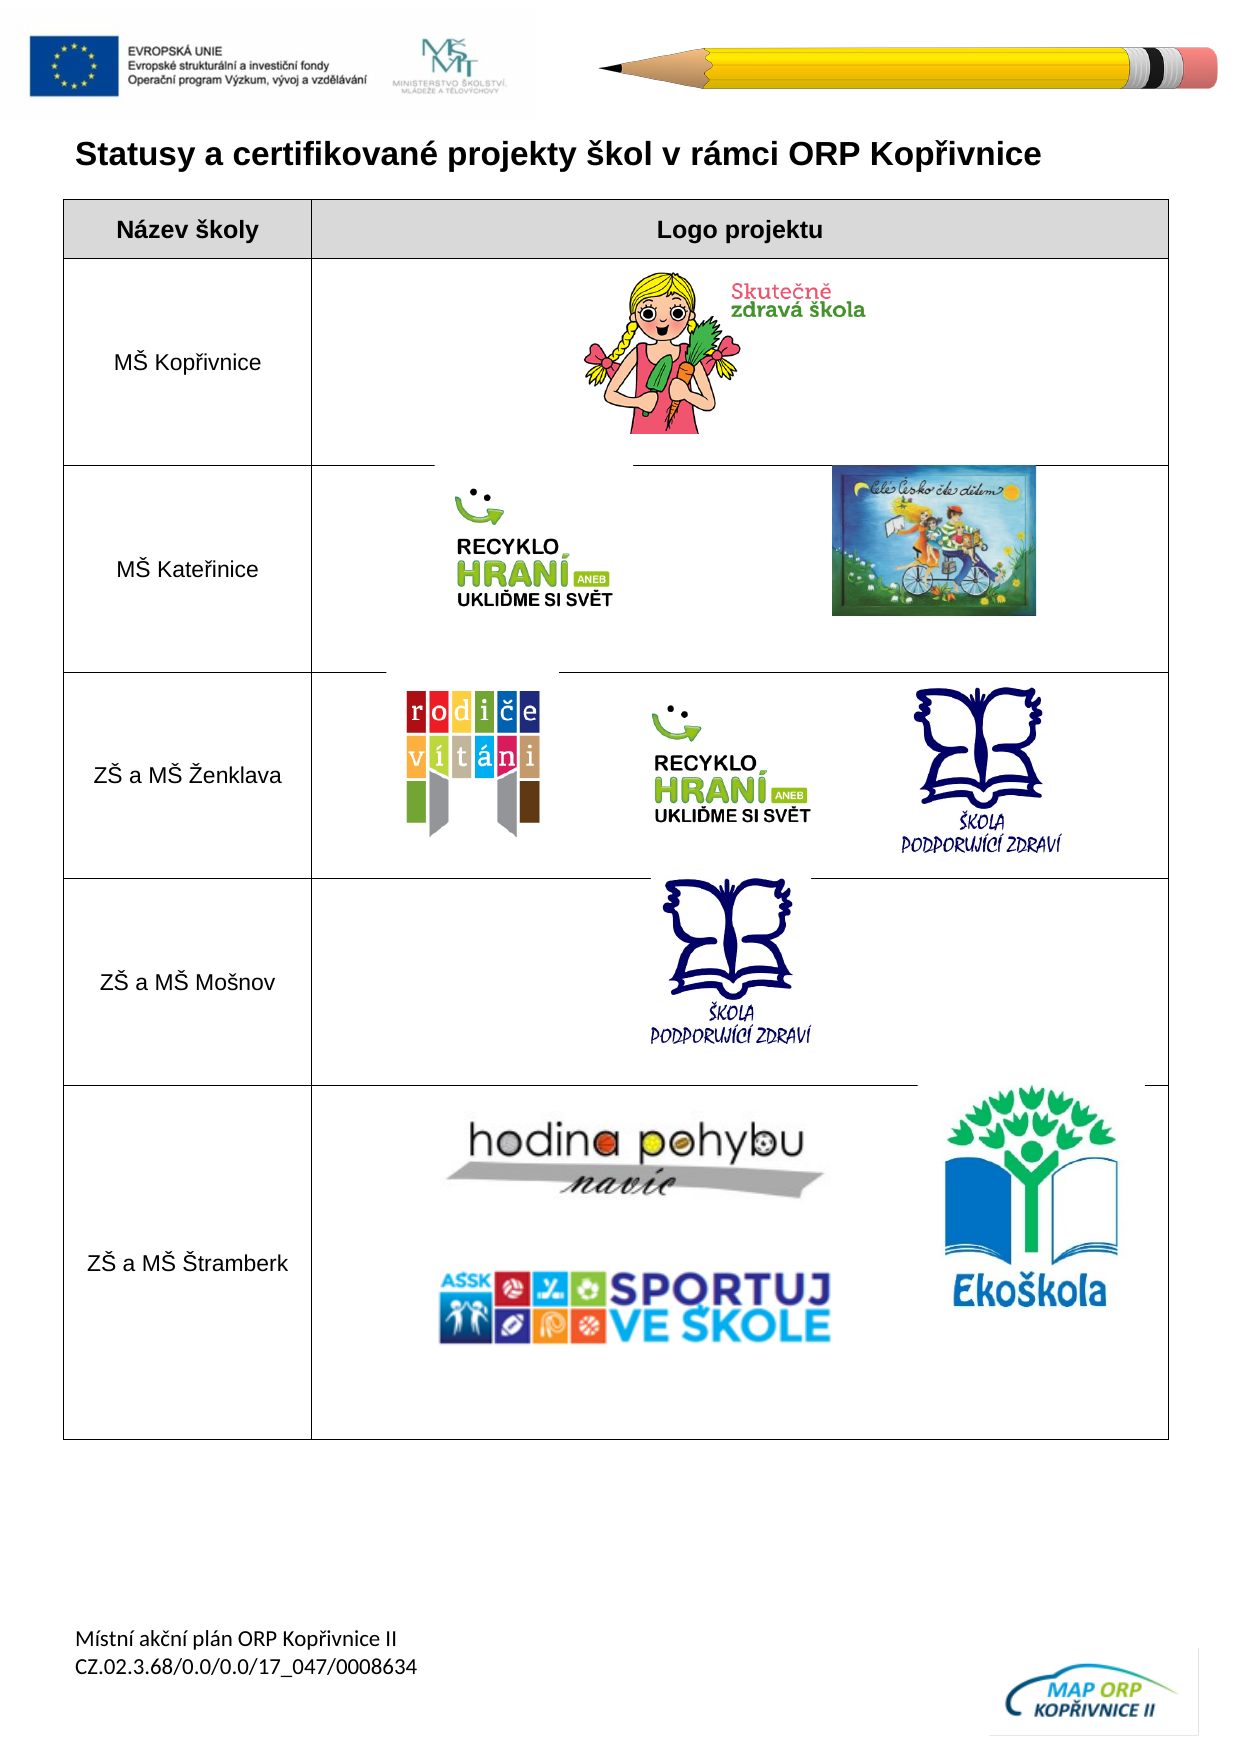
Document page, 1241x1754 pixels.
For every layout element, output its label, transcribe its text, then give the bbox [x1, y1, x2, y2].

picture [989, 1648, 1201, 1739]
table_cell [312, 1086, 1168, 1439]
table_cell MŠ Kateřinice [64, 466, 311, 672]
table_cell ZŠ a MŠ Štramberk [64, 1086, 311, 1439]
table_cell [312, 466, 1168, 672]
picture [917, 1085, 1145, 1309]
picture [901, 687, 1062, 853]
table_cell [312, 879, 1168, 1085]
picture [631, 681, 832, 837]
table_cell [312, 673, 1168, 878]
picture [386, 671, 559, 843]
table_cell [312, 259, 1168, 465]
table_cell MŠ Kopřivnice [64, 259, 311, 465]
picture [832, 465, 1037, 616]
picture [439, 1098, 834, 1218]
picture [0, 6, 535, 126]
table_cell ZŠ a MŠ Ženklava [64, 673, 311, 878]
picture [598, 0, 1218, 179]
table_header Logo projektu [312, 200, 1168, 258]
picture [582, 260, 879, 434]
table_cell ZŠ a MŠ Mošnov [64, 879, 311, 1085]
text Statusy a certifikované projekty škol v rámci ORP Kopřivnice [75, 134, 1165, 173]
picture [434, 465, 634, 621]
table_header Název školy [64, 200, 311, 258]
picture [650, 878, 812, 1044]
picture [434, 1264, 836, 1352]
